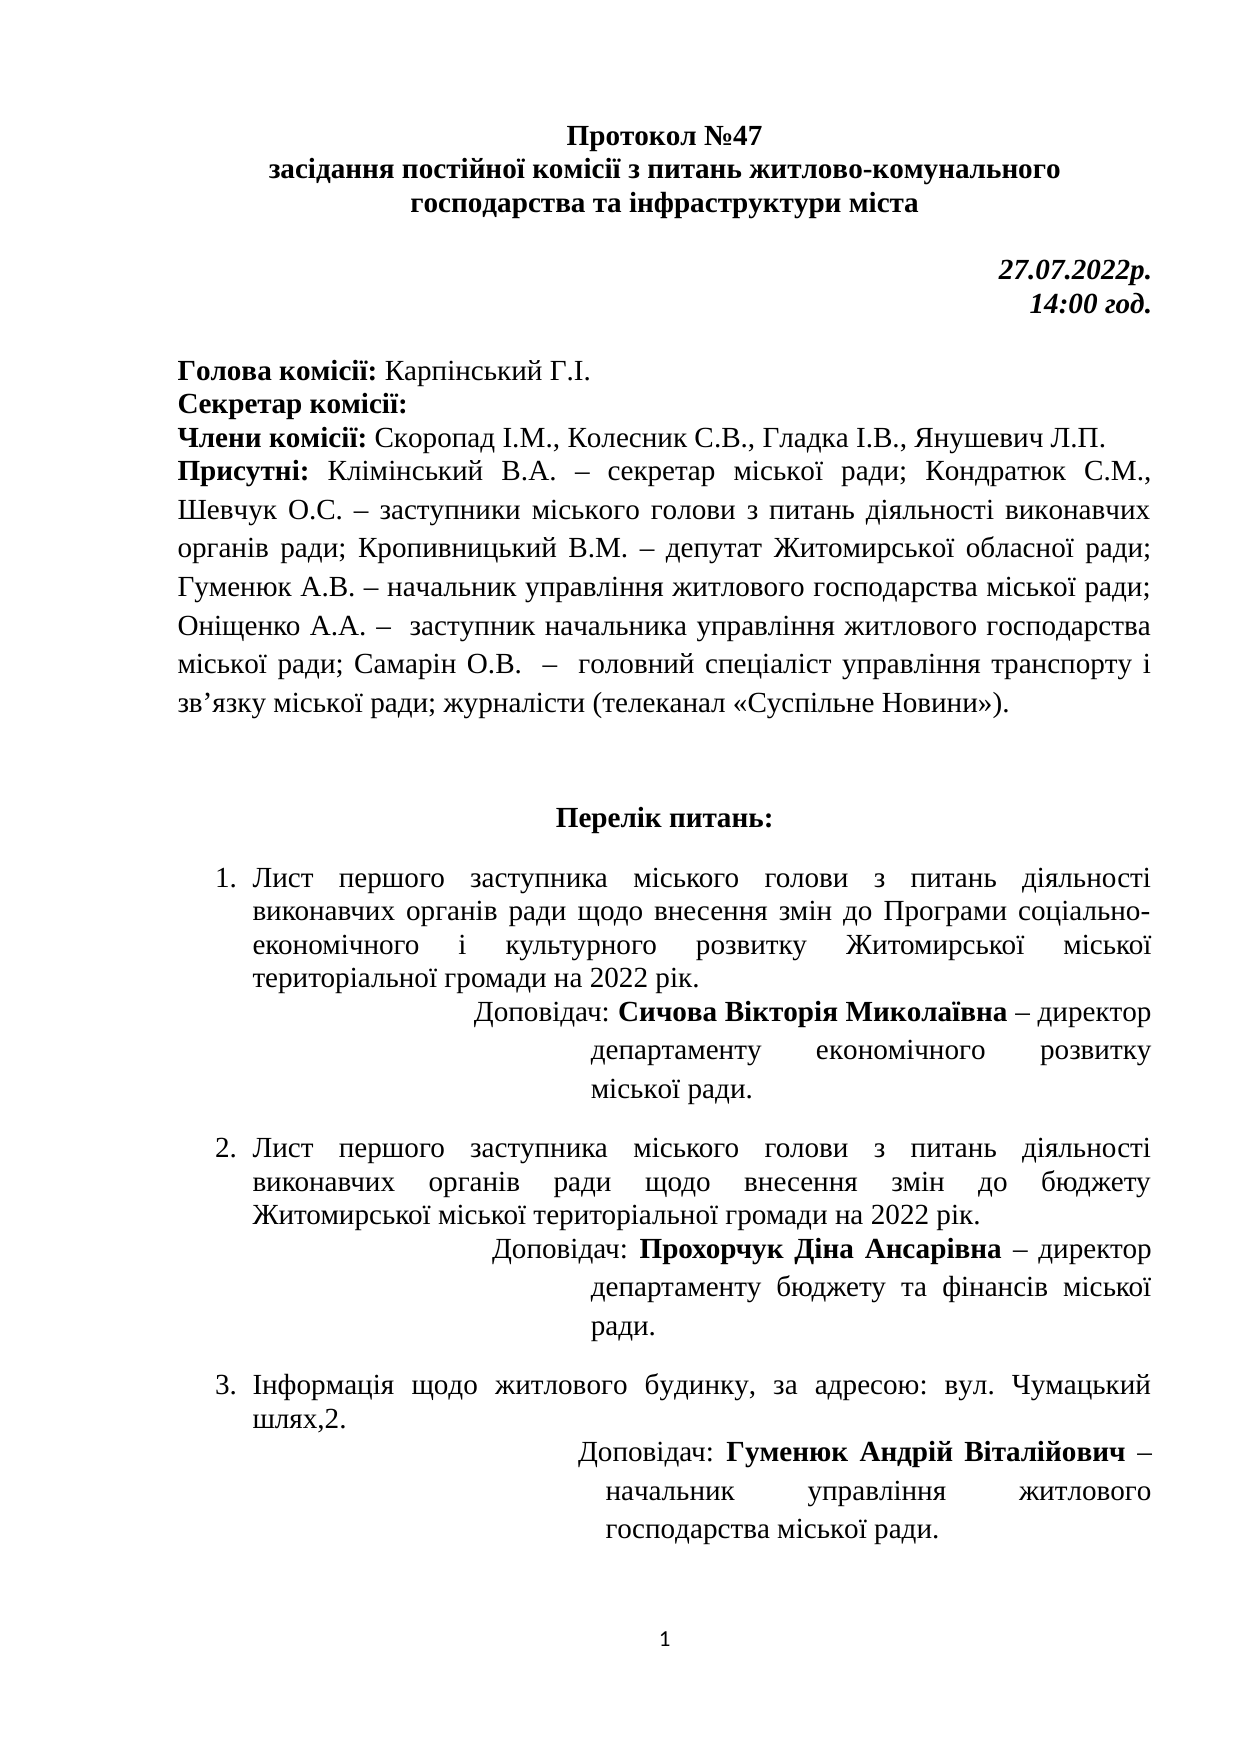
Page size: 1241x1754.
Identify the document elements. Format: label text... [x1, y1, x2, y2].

list Лист першого заступника міського голови з питань діяльності виконавчих органів ради щодо внесення змін до Програми соціально-економічного і культурного розвитку Житомирської міської територіальної громади на 2022 рік. [215, 860, 1152, 994]
list Лист першого заступника міського голови з питань діяльності виконавчих органів ради щодо внесення змін до бюджету Житомирської міської територіальної громади на 2022 рік. [215, 1130, 1152, 1231]
text Члени комісії: Скоропад І.М., Колесник С.В., Гладка І.В., Янушевич Л.П. [177, 420, 1152, 453]
text 27.07.2022р. [177, 252, 1152, 286]
text Голова комісії: Карпінський Г.І. [177, 353, 1152, 386]
list Інформація щодо житлового будинку, за адресою: вул. Чумацький шлях,2. [215, 1367, 1152, 1434]
list Доповідач: Гуменюк Андрій Віталійович – начальник управління житлового господарства міської ради. [252, 1434, 1152, 1545]
list Доповідач: Прохорчук Діна Ансарівна – директор департаменту бюджету та фінансів міської ради. [384, 1231, 1152, 1342]
text 14:00 год. [177, 286, 1152, 319]
text засідання постійної комісії з питань житлово-комунального господарства та інфраструктури міста [177, 152, 1152, 219]
text Доповідач: Сичова Вікторія Миколаївна – директор департаменту економічного розвитку міської ради. [428, 994, 1152, 1104]
text Секретар комісії: [177, 386, 1152, 420]
text Перелік питань: [177, 800, 1152, 834]
text Присутні: Клімінський В.А. – секретар міської ради; Кондратюк С.М., Шевчук О.С. – заступники міського голови з питань діяльності виконавчих органів ради; Кропивницький В.М. – депутат Житомирської обласної ради; Гуменюк А.В. – начальник управління житлового господарства міської ради; Оніщенко А.А. – заступник начальника управління житлового господарства міської ради; Самарін О.В. – головний спеціаліст управління транспорту і зв’язку міської ради; журналісти (телеканал «Суспільне Новини»). [177, 453, 1152, 718]
text Протокол №47 [177, 118, 1152, 152]
